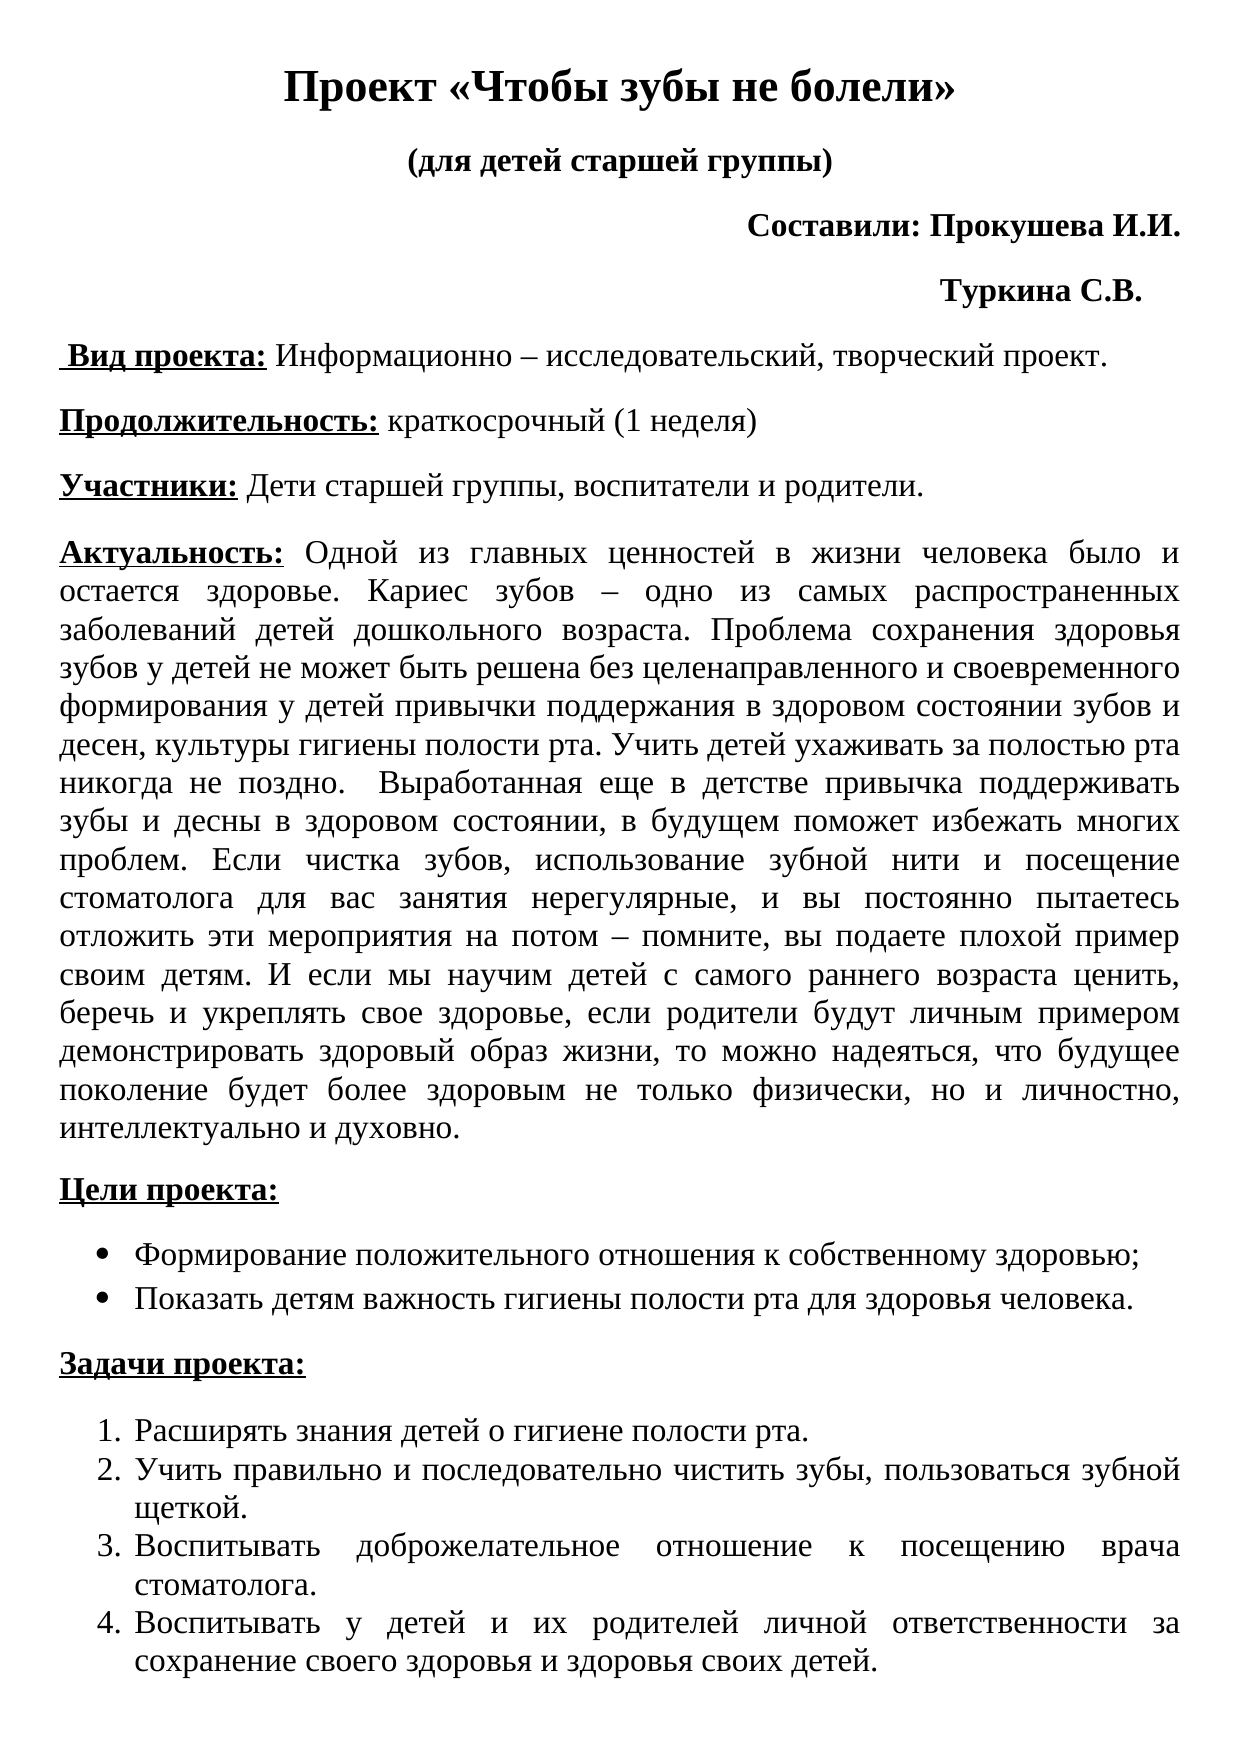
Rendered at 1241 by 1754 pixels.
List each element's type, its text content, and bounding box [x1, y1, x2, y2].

text Вид проекта: Информационно – исследовательский, творческий проект. [59, 335, 1181, 373]
text Составили: Прокушева И.И. [59, 205, 1181, 244]
text Туркина С.В. [59, 270, 1181, 308]
list Воспитывать у детей и их родителей личной ответственности за сохранение своего здоровья и здоровья своих детей. [97, 1602, 1181, 1679]
list Показать детям важность гигиены полости рта для здоровья человека. [97, 1278, 1181, 1316]
text Актуальность: Одной из главных ценностей в жизни человека было и остается здоровье. Кариес зубов – одно из самых распространенных заболеваний детей дошкольного возраста. Проблема сохранения здоровья зубов у детей не может быть решена без целенаправленного и своевременного формирования у детей привычки поддержания в здоровом состоянии зубов и десен, культуры гигиены полости рта. Учить детей ухаживать за полостью рта никогда не поздно. Выработанная еще в детстве привычка поддерживать зубы и десны в здоровом состоянии, в будущем поможет избежать многих проблем. Если чистка зубов, использование зубной нити и посещение стоматолога для вас занятия нерегулярные, и вы постоянно пытаетесь отложить эти мероприятия на потом – помните, вы подаете плохой пример своим детям. И если мы научим детей с самого раннего возраста ценить, беречь и укреплять свое здоровье, если родители будут личным примером демонстрировать здоровый образ жизни, то можно надеяться, что будущее поколение будет более здоровым не только физически, но и личностно, интеллектуально и духовно. [59, 532, 1181, 1146]
text Проект «Чтобы зубы не болели» [59, 59, 1181, 112]
text Участники: Дети старшей группы, воспитатели и родители. [59, 465, 1181, 503]
text Задачи проекта: [59, 1343, 1181, 1381]
text (для детей старшей группы) [59, 140, 1181, 179]
list Воспитывать доброжелательное отношение к посещению врача стоматолога. [97, 1526, 1181, 1602]
list Учить правильно и последовательно чистить зубы, пользоваться зубной щеткой. [97, 1449, 1181, 1526]
text Цели проекта: [59, 1169, 1181, 1207]
list Расширять знания детей о гигиене полости рта. [97, 1411, 1181, 1449]
list Формирование положительного отношения к собственному здоровью; [97, 1234, 1181, 1272]
text Продолжительность: краткосрочный (1 неделя) [59, 400, 1181, 438]
